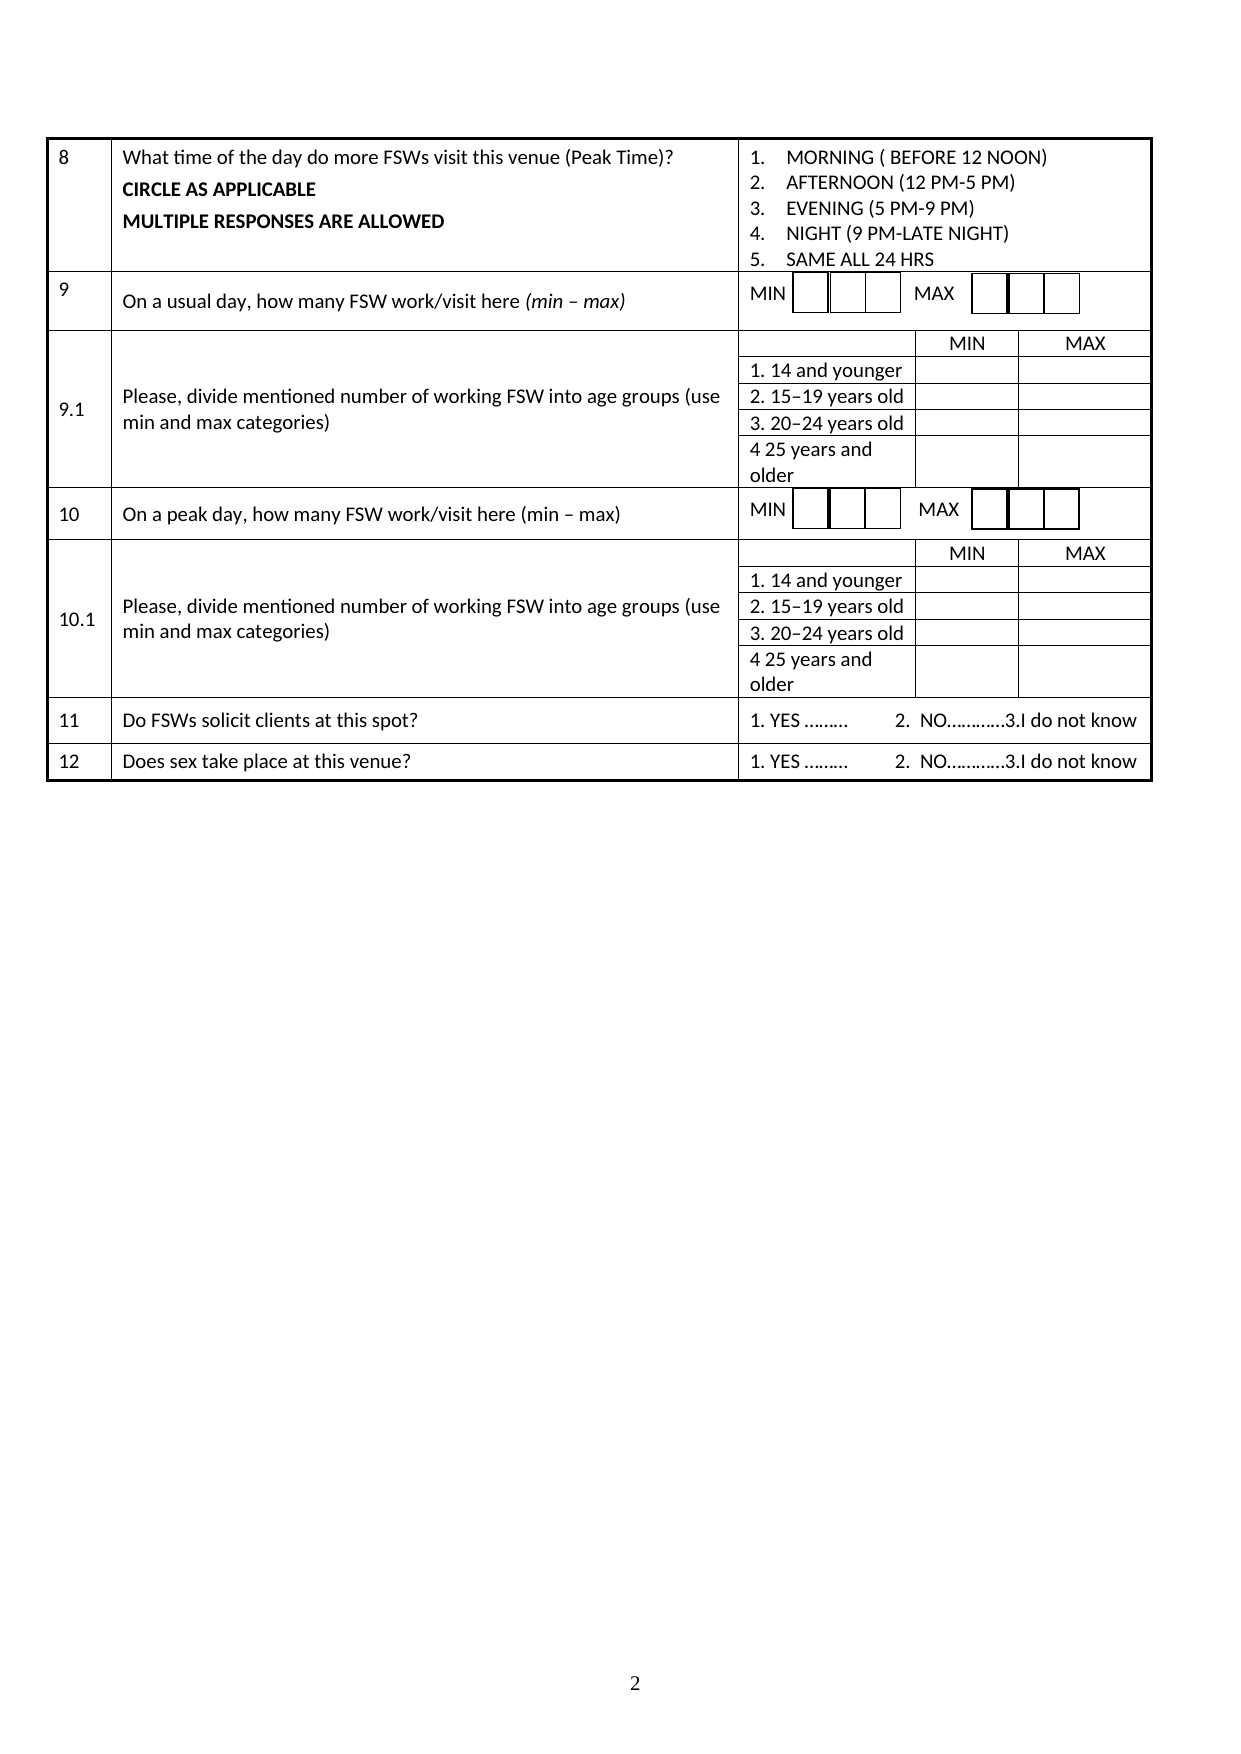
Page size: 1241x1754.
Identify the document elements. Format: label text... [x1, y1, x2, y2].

table_cell 3. 20–24 years old [739, 620, 915, 645]
table_cell 4 25 years and older [739, 646, 915, 697]
table_cell On a peak day, how many FSW work/visit here (min – max) [112, 488, 738, 539]
table_cell 1. YES ……… 2. NO…………3.I do not know [739, 744, 1150, 779]
table_cell 4 25 years and older [739, 436, 915, 487]
table_cell [1019, 384, 1150, 409]
table_cell [1019, 357, 1150, 382]
table_cell 1. YES ……… 2. NO…………3.I do not know [739, 698, 1150, 743]
table_header 8 [49, 140, 111, 271]
table_cell MIN MAX [739, 272, 1150, 329]
table_cell [1019, 593, 1150, 619]
table_cell 3. 20–24 years old [739, 410, 915, 435]
table_cell [916, 593, 1018, 619]
table_cell MAX [1019, 331, 1150, 356]
table_cell MAX [1019, 540, 1150, 566]
table_cell [1019, 646, 1150, 697]
table_cell MIN MAX [739, 488, 1150, 539]
table_cell Does sex take place at this venue? [112, 744, 738, 779]
table_cell [916, 620, 1018, 645]
table_cell [916, 384, 1018, 409]
table_cell 2. 15–19 years old [739, 384, 915, 409]
table_cell 10.1 [49, 540, 111, 697]
table_cell 2. 15–19 years old [739, 593, 915, 619]
table_header MORNING ( BEFORE 12 NOON) AFTERNOON (12 PM-5 PM) EVENING (5 PM-9 PM) NIGHT (9 PM-LATE NIGHT) SAME ALL 24 HRS [739, 140, 1150, 271]
table_cell [916, 567, 1018, 592]
table_cell 10 [49, 488, 111, 539]
table_cell Do FSWs solicit clients at this spot? [112, 698, 738, 743]
table_cell On a usual day, how many FSW work/visit here (min – max) [112, 272, 738, 329]
table_cell Please, divide mentioned number of working FSW into age groups (use min and max categories) [112, 331, 738, 487]
table_cell [1019, 620, 1150, 645]
table_cell MIN [916, 540, 1018, 566]
table_cell [739, 331, 915, 356]
table_cell [1019, 410, 1150, 435]
table_cell 1. 14 and younger [739, 567, 915, 592]
table_cell 11 [49, 698, 111, 743]
table_cell MIN [916, 331, 1018, 356]
table_cell [916, 410, 1018, 435]
table_cell [1019, 567, 1150, 592]
table_cell 9 [49, 272, 111, 329]
table_cell [1019, 436, 1150, 487]
table_cell [739, 540, 915, 566]
table_cell 9.1 [49, 331, 111, 487]
table_cell [916, 646, 1018, 697]
table_cell [916, 436, 1018, 487]
table_cell [916, 357, 1018, 382]
table_cell Please, divide mentioned number of working FSW into age groups (use min and max categories) [112, 540, 738, 697]
table_header What time of the day do more FSWs visit this venue (Peak Time)? CIRCLE AS APPLICABLE MULTIPLE RESPONSES ARE ALLOWED [112, 140, 738, 271]
table_cell 1. 14 and younger [739, 357, 915, 382]
table_cell 12 [49, 744, 111, 779]
